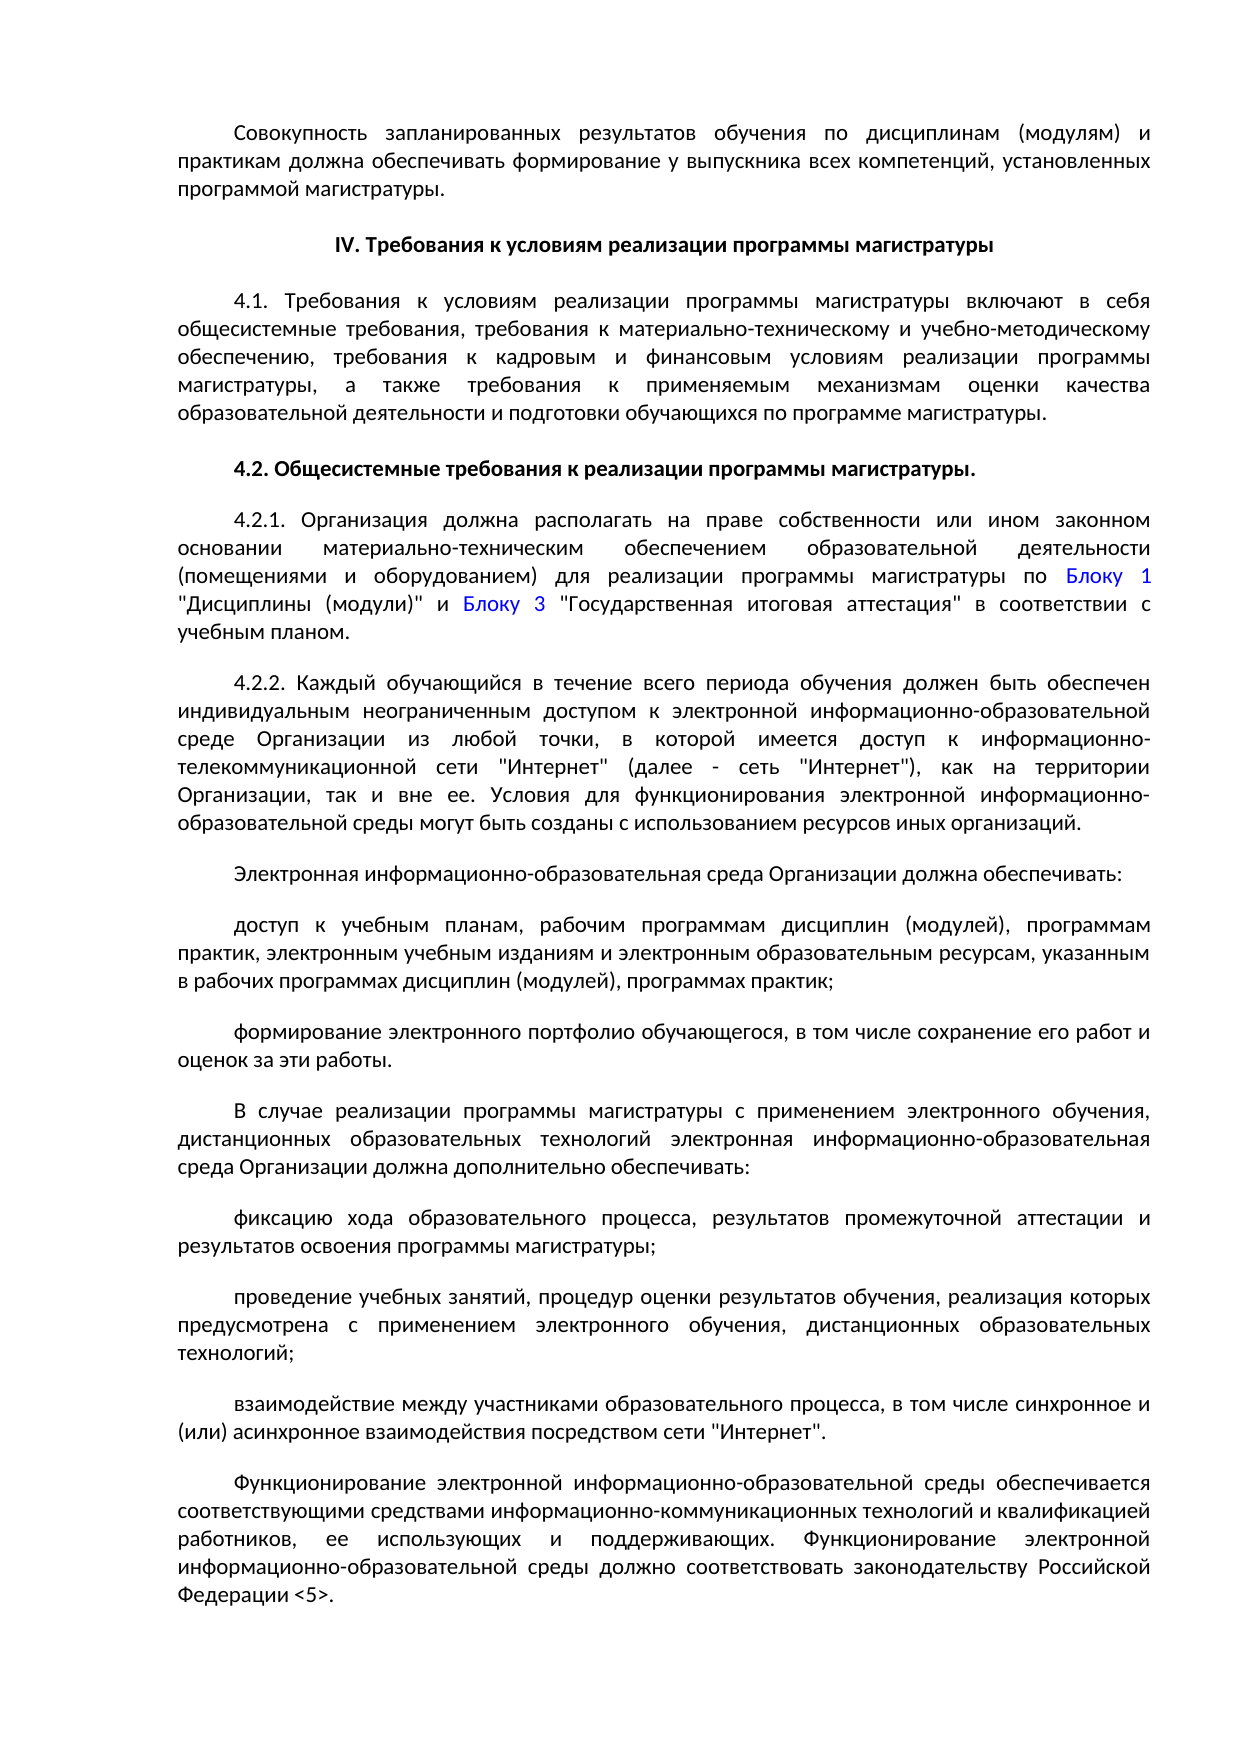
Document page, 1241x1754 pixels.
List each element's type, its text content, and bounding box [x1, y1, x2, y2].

title 4.2. Общесистемные требования к реализации программы магистратуры. [177, 454, 1152, 482]
text формирование электронного портфолио обучающегося, в том числе сохранение его работ и оценок за эти работы. [177, 1017, 1152, 1073]
text Совокупность запланированных результатов обучения по дисциплинам (модулям) и практикам должна обеспечивать формирование у выпускника всех компетенций, установленных программой магистратуры. [177, 118, 1152, 202]
text 4.2.1. Организация должна располагать на праве собственности или ином законном основании материально-техническим обеспечением образовательной деятельности (помещениями и оборудованием) для реализации программы магистратуры по Блоку 1 "Дисциплины (модули)" и Блоку 3 "Государственная итоговая аттестация" в соответствии с учебным планом. [177, 505, 1152, 645]
text доступ к учебным планам, рабочим программам дисциплин (модулей), программам практик, электронным учебным изданиям и электронным образовательным ресурсам, указанным в рабочих программах дисциплин (модулей), программах практик; [177, 910, 1152, 994]
text Электронная информационно-образовательная среда Организации должна обеспечивать: [177, 859, 1152, 887]
text 4.2.2. Каждый обучающийся в течение всего периода обучения должен быть обеспечен индивидуальным неограниченным доступом к электронной информационно-образовательной среде Организации из любой точки, в которой имеется доступ к информационно-телекоммуникационной сети "Интернет" (далее - сеть "Интернет"), как на территории Организации, так и вне ее. Условия для функционирования электронной информационно-образовательной среды могут быть созданы с использованием ресурсов иных организаций. [177, 668, 1152, 836]
text взаимодействие между участниками образовательного процесса, в том числе синхронное и (или) асинхронное взаимодействия посредством сети "Интернет". [177, 1389, 1152, 1445]
title IV. Требования к условиям реализации программы магистратуры [177, 230, 1152, 258]
text Функционирование электронной информационно-образовательной среды обеспечивается соответствующими средствами информационно-коммуникационных технологий и квалификацией работников, ее использующих и поддерживающих. Функционирование электронной информационно-образовательной среды должно соответствовать законодательству Российской Федерации <5>. [177, 1468, 1152, 1608]
text фиксацию хода образовательного процесса, результатов промежуточной аттестации и результатов освоения программы магистратуры; [177, 1203, 1152, 1259]
text В случае реализации программы магистратуры с применением электронного обучения, дистанционных образовательных технологий электронная информационно-образовательная среда Организации должна дополнительно обеспечивать: [177, 1096, 1152, 1180]
text проведение учебных занятий, процедур оценки результатов обучения, реализация которых предусмотрена с применением электронного обучения, дистанционных образовательных технологий; [177, 1282, 1152, 1366]
text 4.1. Требования к условиям реализации программы магистратуры включают в себя общесистемные требования, требования к материально-техническому и учебно-методическому обеспечению, требования к кадровым и финансовым условиям реализации программы магистратуры, а также требования к применяемым механизмам оценки качества образовательной деятельности и подготовки обучающихся по программе магистратуры. [177, 286, 1152, 426]
